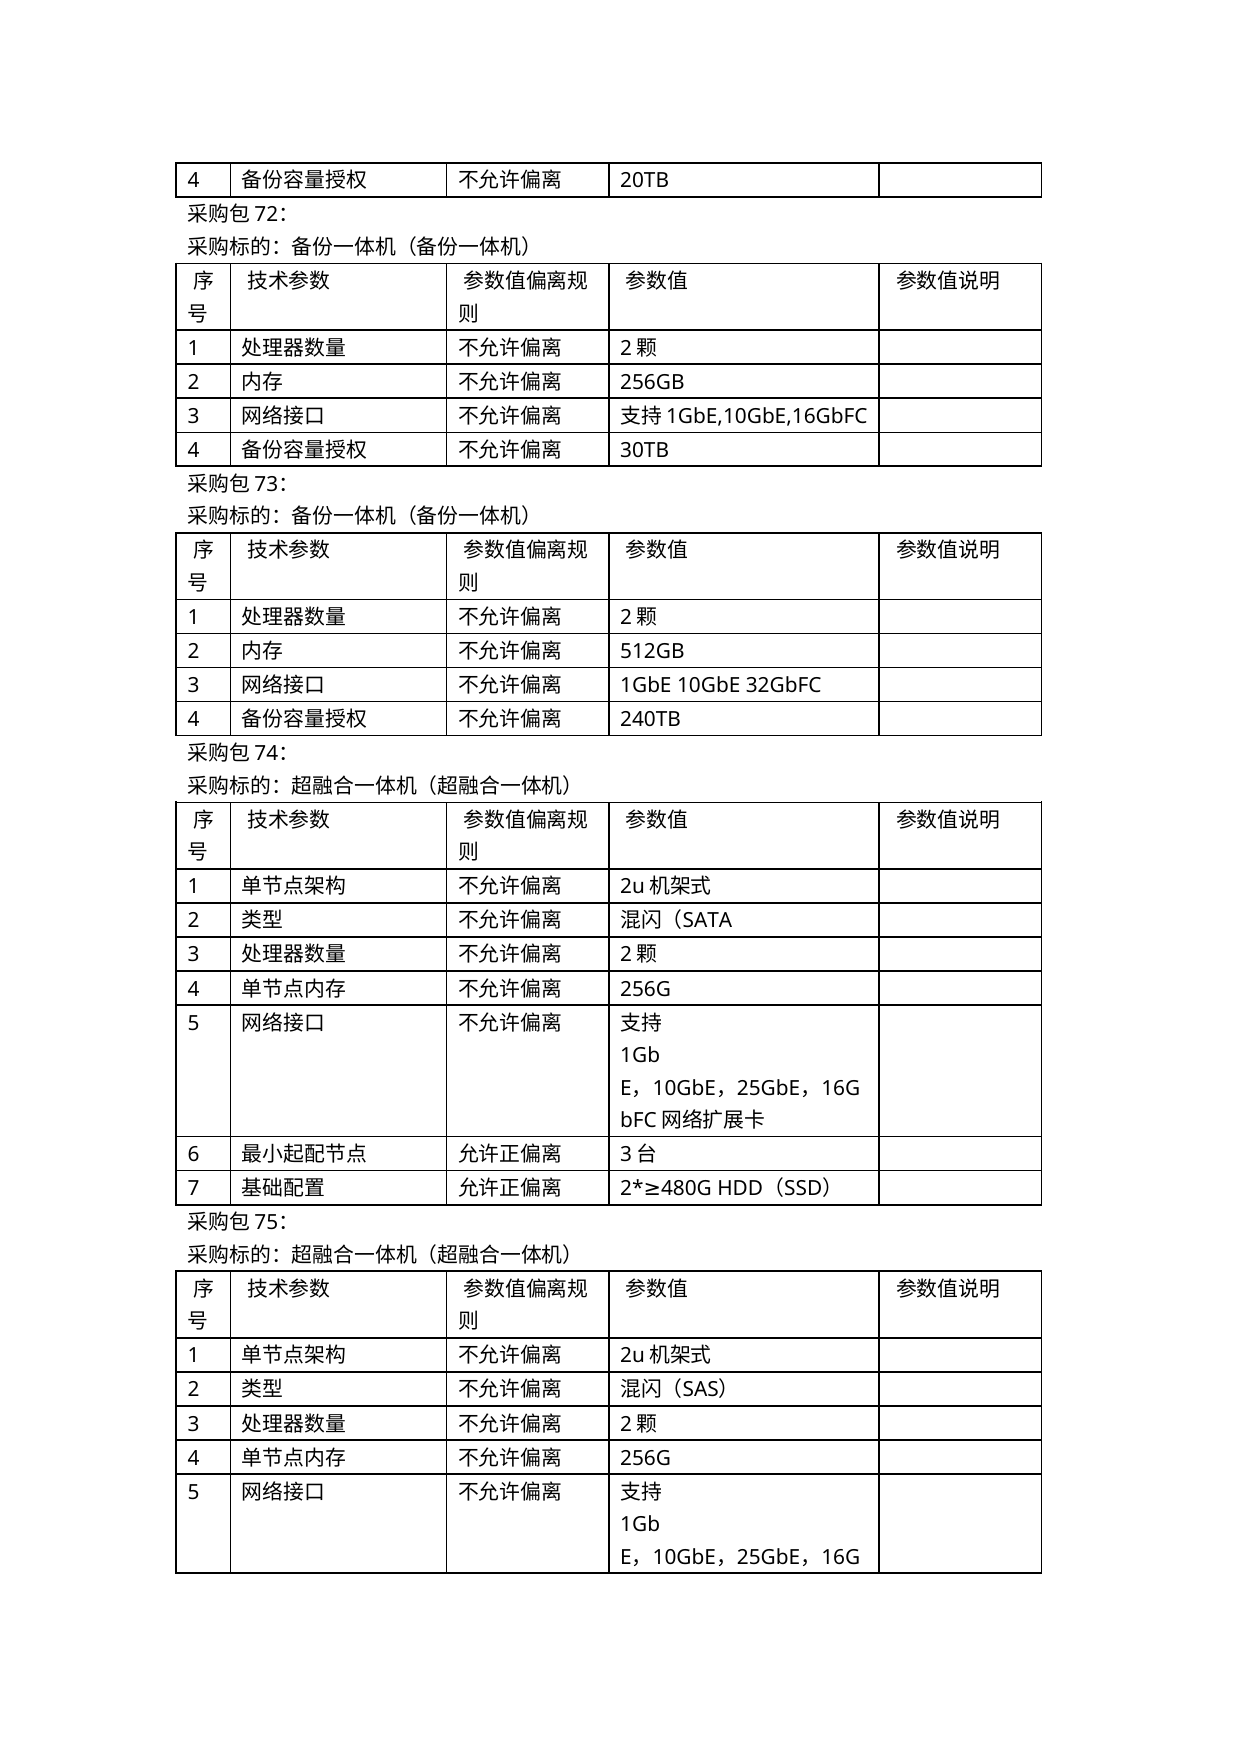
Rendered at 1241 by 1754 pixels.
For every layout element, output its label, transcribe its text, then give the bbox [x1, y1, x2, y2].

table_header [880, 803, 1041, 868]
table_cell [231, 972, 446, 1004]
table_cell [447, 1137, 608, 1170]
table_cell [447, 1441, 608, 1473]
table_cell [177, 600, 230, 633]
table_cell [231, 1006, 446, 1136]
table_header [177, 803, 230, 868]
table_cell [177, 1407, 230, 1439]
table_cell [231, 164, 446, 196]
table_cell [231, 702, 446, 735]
text 采购标的：备份一体机（备份一体机） [187, 230, 1053, 263]
text 采购标的：备份一体机（备份一体机） [187, 499, 1053, 532]
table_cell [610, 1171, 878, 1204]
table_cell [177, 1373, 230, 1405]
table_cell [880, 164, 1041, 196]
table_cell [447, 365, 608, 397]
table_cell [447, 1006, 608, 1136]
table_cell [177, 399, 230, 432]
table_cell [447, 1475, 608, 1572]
text 采购标的：超融合一体机（超融合一体机） [187, 769, 1053, 801]
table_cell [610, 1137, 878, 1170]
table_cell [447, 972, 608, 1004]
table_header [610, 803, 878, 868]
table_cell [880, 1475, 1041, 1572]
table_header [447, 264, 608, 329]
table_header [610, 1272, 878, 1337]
text 采购标的：超融合一体机（超融合一体机） [187, 1238, 1053, 1270]
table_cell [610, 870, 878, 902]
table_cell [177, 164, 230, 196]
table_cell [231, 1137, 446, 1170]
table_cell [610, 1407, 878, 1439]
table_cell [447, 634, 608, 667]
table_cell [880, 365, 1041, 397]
text 采购包74： [187, 736, 1053, 769]
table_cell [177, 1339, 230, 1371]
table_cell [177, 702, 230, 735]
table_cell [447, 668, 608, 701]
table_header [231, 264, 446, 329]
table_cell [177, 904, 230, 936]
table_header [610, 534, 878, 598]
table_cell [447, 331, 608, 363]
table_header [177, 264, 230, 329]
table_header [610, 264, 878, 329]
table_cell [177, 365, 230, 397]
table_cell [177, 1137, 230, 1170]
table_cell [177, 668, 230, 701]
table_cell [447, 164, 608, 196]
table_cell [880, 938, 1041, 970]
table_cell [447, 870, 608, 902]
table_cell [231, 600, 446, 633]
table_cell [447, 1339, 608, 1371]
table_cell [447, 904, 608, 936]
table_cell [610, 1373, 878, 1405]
text 采购包72： [187, 198, 1053, 230]
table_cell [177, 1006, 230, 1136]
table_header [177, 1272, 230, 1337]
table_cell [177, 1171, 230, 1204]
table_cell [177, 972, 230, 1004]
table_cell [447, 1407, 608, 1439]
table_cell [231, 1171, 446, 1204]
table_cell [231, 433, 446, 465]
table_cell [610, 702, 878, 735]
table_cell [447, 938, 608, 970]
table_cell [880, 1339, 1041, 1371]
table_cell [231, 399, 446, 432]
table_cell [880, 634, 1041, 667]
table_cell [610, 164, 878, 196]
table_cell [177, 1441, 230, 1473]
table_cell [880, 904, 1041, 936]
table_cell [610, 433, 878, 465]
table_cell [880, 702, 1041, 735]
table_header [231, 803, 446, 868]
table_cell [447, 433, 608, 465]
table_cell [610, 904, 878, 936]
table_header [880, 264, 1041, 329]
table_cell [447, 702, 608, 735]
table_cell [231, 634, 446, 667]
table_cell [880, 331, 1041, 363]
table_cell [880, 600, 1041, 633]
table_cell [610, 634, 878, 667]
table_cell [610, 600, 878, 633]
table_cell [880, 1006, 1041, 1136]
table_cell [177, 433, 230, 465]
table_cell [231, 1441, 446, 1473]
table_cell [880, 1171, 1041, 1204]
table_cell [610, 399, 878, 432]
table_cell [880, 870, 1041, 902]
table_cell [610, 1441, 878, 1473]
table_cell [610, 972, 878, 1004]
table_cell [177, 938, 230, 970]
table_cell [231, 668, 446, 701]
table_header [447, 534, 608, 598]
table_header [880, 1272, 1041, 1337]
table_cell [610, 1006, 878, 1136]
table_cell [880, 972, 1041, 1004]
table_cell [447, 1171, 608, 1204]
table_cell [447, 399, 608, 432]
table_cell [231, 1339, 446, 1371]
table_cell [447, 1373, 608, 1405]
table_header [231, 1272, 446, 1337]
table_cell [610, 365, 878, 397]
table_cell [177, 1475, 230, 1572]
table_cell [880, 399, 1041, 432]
text 采购包75： [187, 1205, 1053, 1238]
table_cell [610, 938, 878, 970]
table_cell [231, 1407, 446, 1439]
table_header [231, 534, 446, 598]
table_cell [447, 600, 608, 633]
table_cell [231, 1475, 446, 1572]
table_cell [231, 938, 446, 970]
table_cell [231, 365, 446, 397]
text 采购包73： [187, 467, 1053, 499]
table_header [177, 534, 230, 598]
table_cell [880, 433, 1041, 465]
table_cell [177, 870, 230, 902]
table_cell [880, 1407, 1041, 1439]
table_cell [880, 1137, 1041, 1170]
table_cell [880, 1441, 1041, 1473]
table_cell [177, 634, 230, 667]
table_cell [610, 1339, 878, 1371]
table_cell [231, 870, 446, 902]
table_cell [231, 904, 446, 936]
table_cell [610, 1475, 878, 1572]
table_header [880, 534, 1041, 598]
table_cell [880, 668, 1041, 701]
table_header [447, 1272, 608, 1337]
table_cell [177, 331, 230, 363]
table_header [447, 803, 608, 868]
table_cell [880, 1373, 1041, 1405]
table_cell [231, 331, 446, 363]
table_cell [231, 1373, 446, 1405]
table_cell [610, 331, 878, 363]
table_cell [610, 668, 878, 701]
